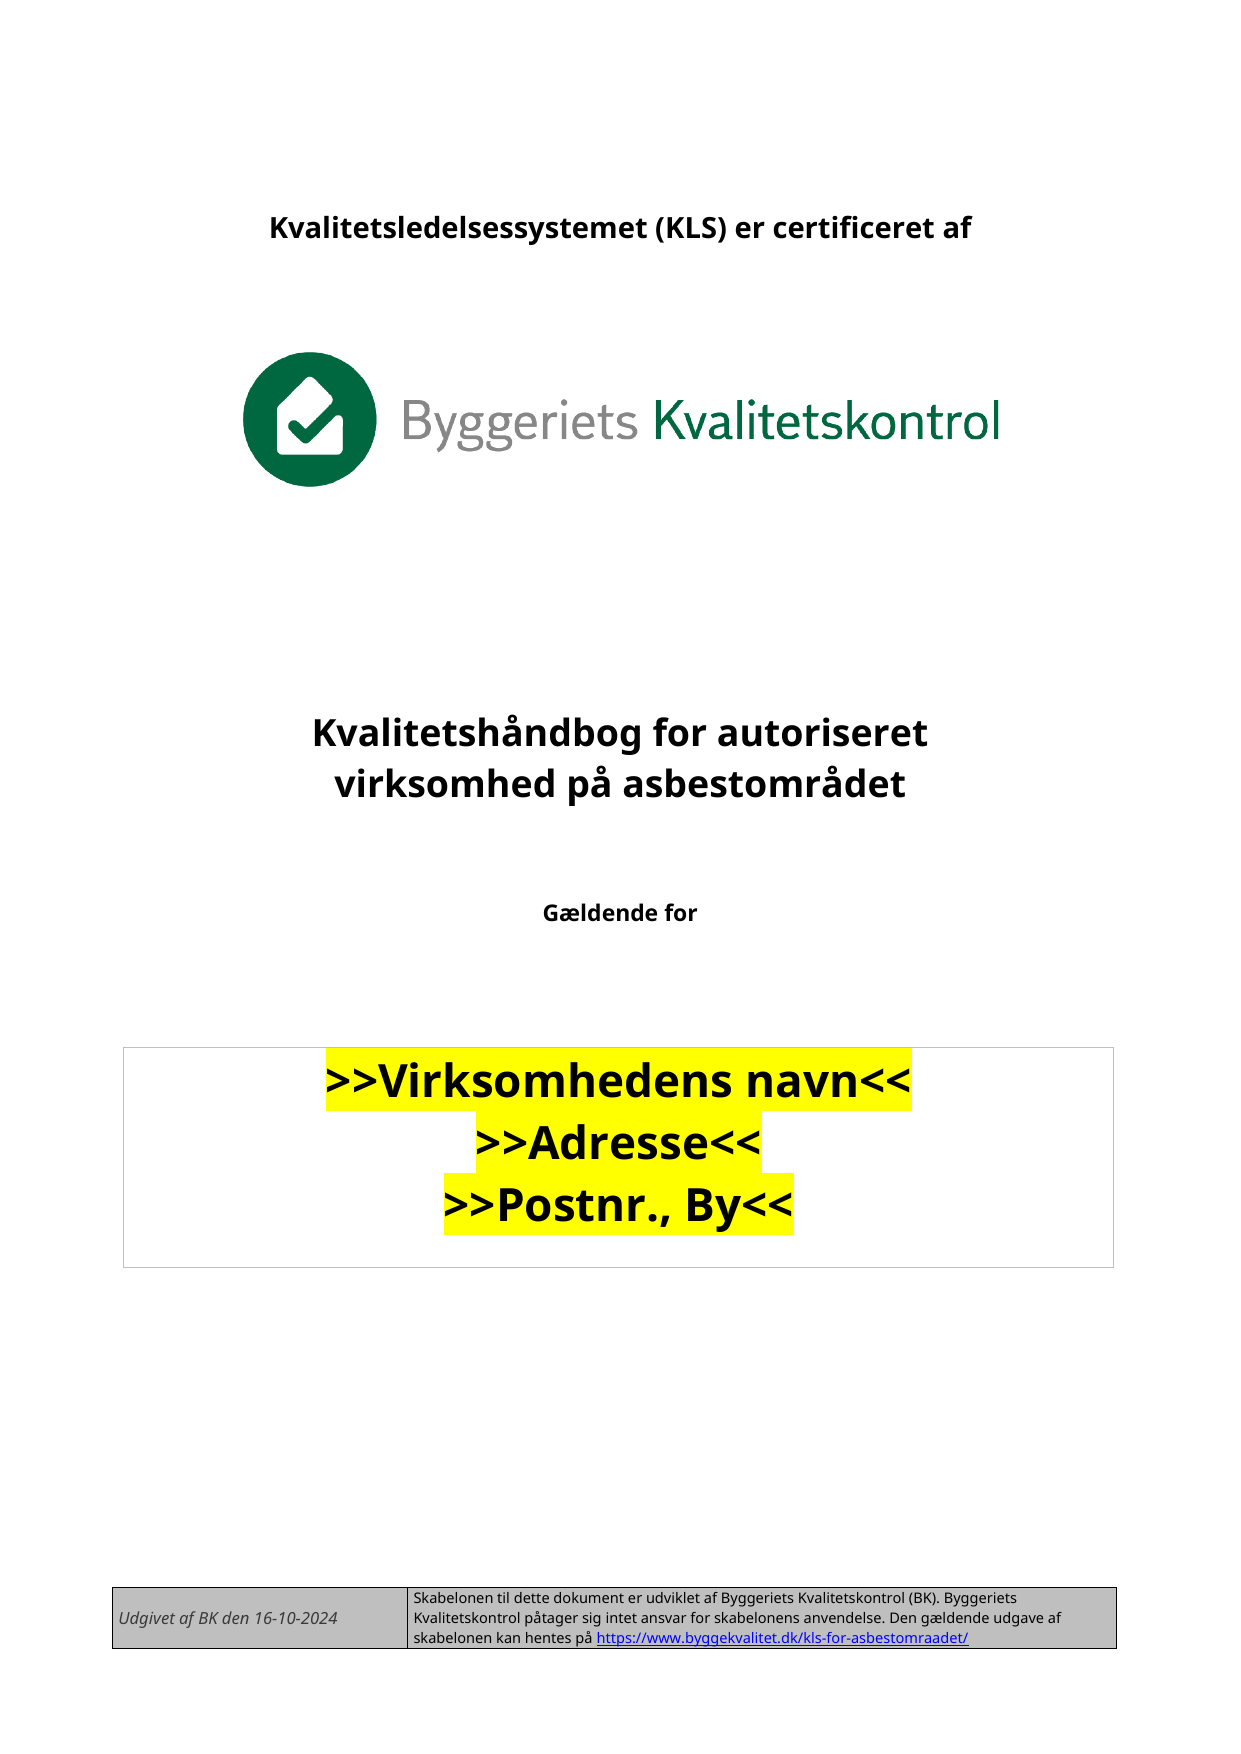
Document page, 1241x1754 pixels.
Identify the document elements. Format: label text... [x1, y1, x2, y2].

table_header >>Virksomhedens navn<< >>Adresse<< >>Postnr., By<< [124, 1048, 1113, 1267]
text Gældende for [112, 897, 1128, 928]
text Kvalitetsledelsessystemet (KLS) er certificeret af [112, 208, 1128, 247]
text virksomhed på asbestområdet [112, 758, 1128, 809]
picture [218, 318, 1022, 520]
text Kvalitetshåndbog for autoriseret [112, 707, 1128, 758]
